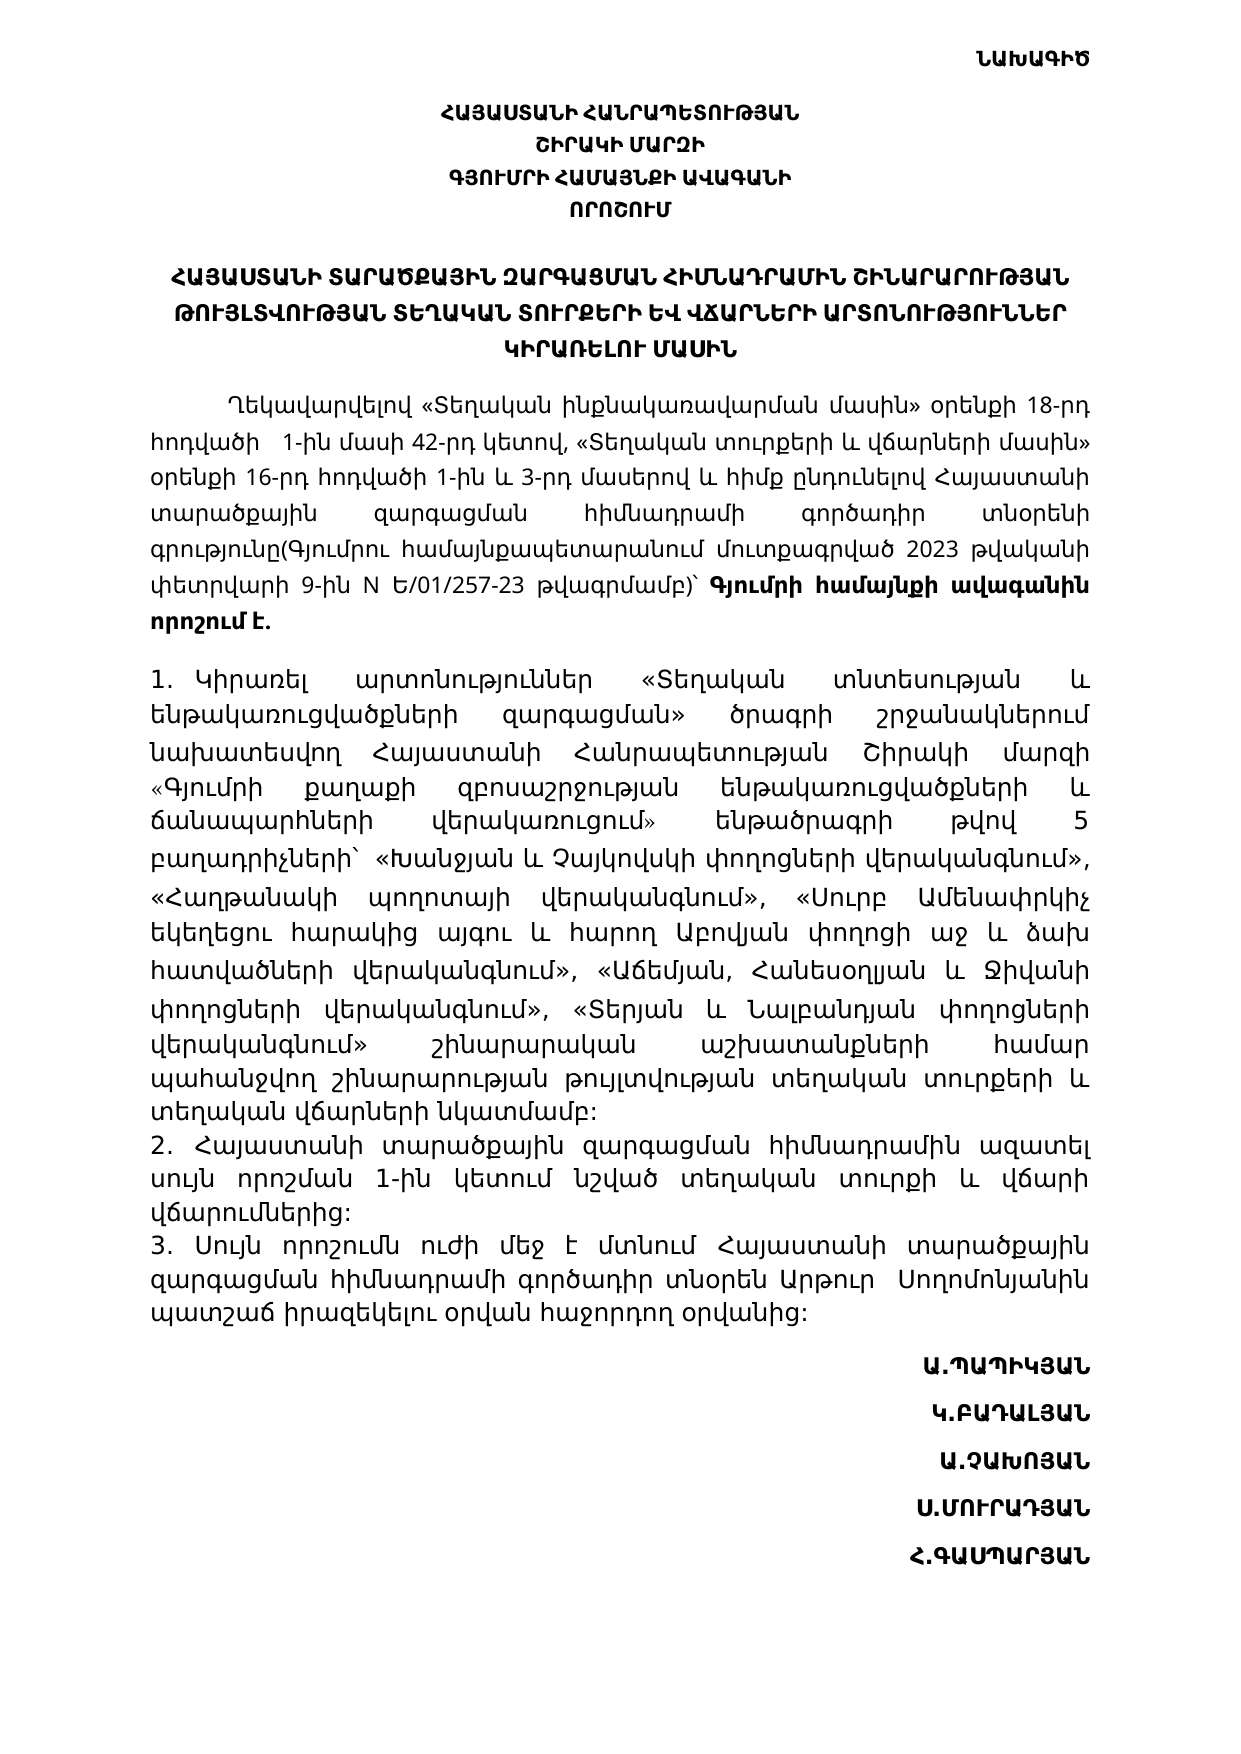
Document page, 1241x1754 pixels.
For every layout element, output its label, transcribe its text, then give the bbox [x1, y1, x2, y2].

text Ս.ՄՈՒՐԱԴՅԱՆ [150, 1496, 1090, 1522]
text Կ.ԲԱԴԱԼՅԱՆ [150, 1401, 1090, 1427]
text ՈՐՈՇՈՒՄ [150, 196, 1090, 224]
text Հ.ԳԱՍՊԱՐՅԱՆ [150, 1543, 1090, 1570]
text Ա.ՉԱԽՈՅԱՆ [150, 1448, 1090, 1475]
text ՀԱՅԱՍՏԱՆԻ ՀԱՆՐԱՊԵՏՈՒԹՅԱՆ [150, 98, 1090, 126]
list Սույն որոշումն ուժի մեջ է մտնում Հայաստանի տարածքային զարգացման հիմնադրամի գործադիր տնօրեն Արթուր Սողոմոնյանին պատշաճ իրազեկելու օրվան հաջորդող օրվանից: [150, 1232, 1090, 1328]
text Ա.ՊԱՊԻԿՅԱՆ [150, 1353, 1090, 1380]
text Ղեկավարվելով «Տեղական ինքնակառավարման մասին» օրենքի 18-րդ հոդվածի 1-ին մասի 42-րդ կետով, «Տեղական տուրքերի և վճարների մասին» օրենքի 16-րդ հոդվածի 1-ին և 3-րդ մասերով և հիմք ընդունելով Հայաստանի տարածքային զարգացման հիմնադրամի գործադիր տնօրենի գրությունը(Գյումրու համայնքապետարանում մուտքագրված 2023 թվականի փետրվարի 9-ին N Ե/01/257-23 թվագրմամբ)՝ Գյումրի համայնքի ավագանին որոշում է. [150, 389, 1090, 636]
list Հայաստանի տարածքային զարգացման հիմնադրամին ազատել սույն որոշման 1-ին կետում նշված տեղական տուրքի և վճարի վճարումներից: [150, 1131, 1090, 1227]
text ՇԻՐԱԿԻ ՄԱՐԶԻ [150, 130, 1090, 159]
text ԳՅՈՒՄՐԻ ՀԱՄԱՅՆՔԻ ԱՎԱԳԱՆԻ [150, 163, 1090, 191]
list Կիրառել արտոնություններ «Տեղական տնտեսության և ենթակառուցվածքների զարգացման» ծրագրի շրջանակներում նախատեսվող Հայաստանի Հանրապետության Շիրակի մարզի Գյումրի քաղաքի զբոսաշրջության ենթակառուցվածքների և ճանապարհների վերակառուցում ենթածրագրի թվով 5 բաղադրիչների՝ «Խանջյան և Չայկովսկի փողոցների վերականգնում», «Հաղթանակի պողոտայի վերականգնում», «Սուրբ Ամենափրկիչ եկեղեցու հարակից այգու և հարող Աբովյան փողոցի աջ և ձախ հատվածների վերականգնում», «Աճեմյան, Հանեսօղլյան և Ջիվանի փողոցների վերականգնում», «Տերյան և Նալբանդյան փողոցների վերականգնում» շինարարական աշխատանքների համար պահանջվող շինարարության թույլտվության տեղական տուրքերի և տեղական վճարների նկատմամբ: [150, 662, 1090, 1127]
text ՀայաստանԻ ՏԱՐԱԾՔԱՅԻՆ ԶԱՐԳԱՑՄԱՆ հիմնադրամիՆ Շինարարության թույլտվության ՏԵՂԱԿԱՆ ՏՈՒՐՔԵՐԻ ԵՎ ՎՃԱՐՆԵՐԻ ԱՐՏՈՆՈՒԹՅՈՒՆՆԵՐ ԿԻՐԱՌԵԼՈՒ ՄԱՍԻՆ [150, 261, 1090, 364]
text ՆԱԽԱԳԻԾ [150, 44, 1090, 73]
